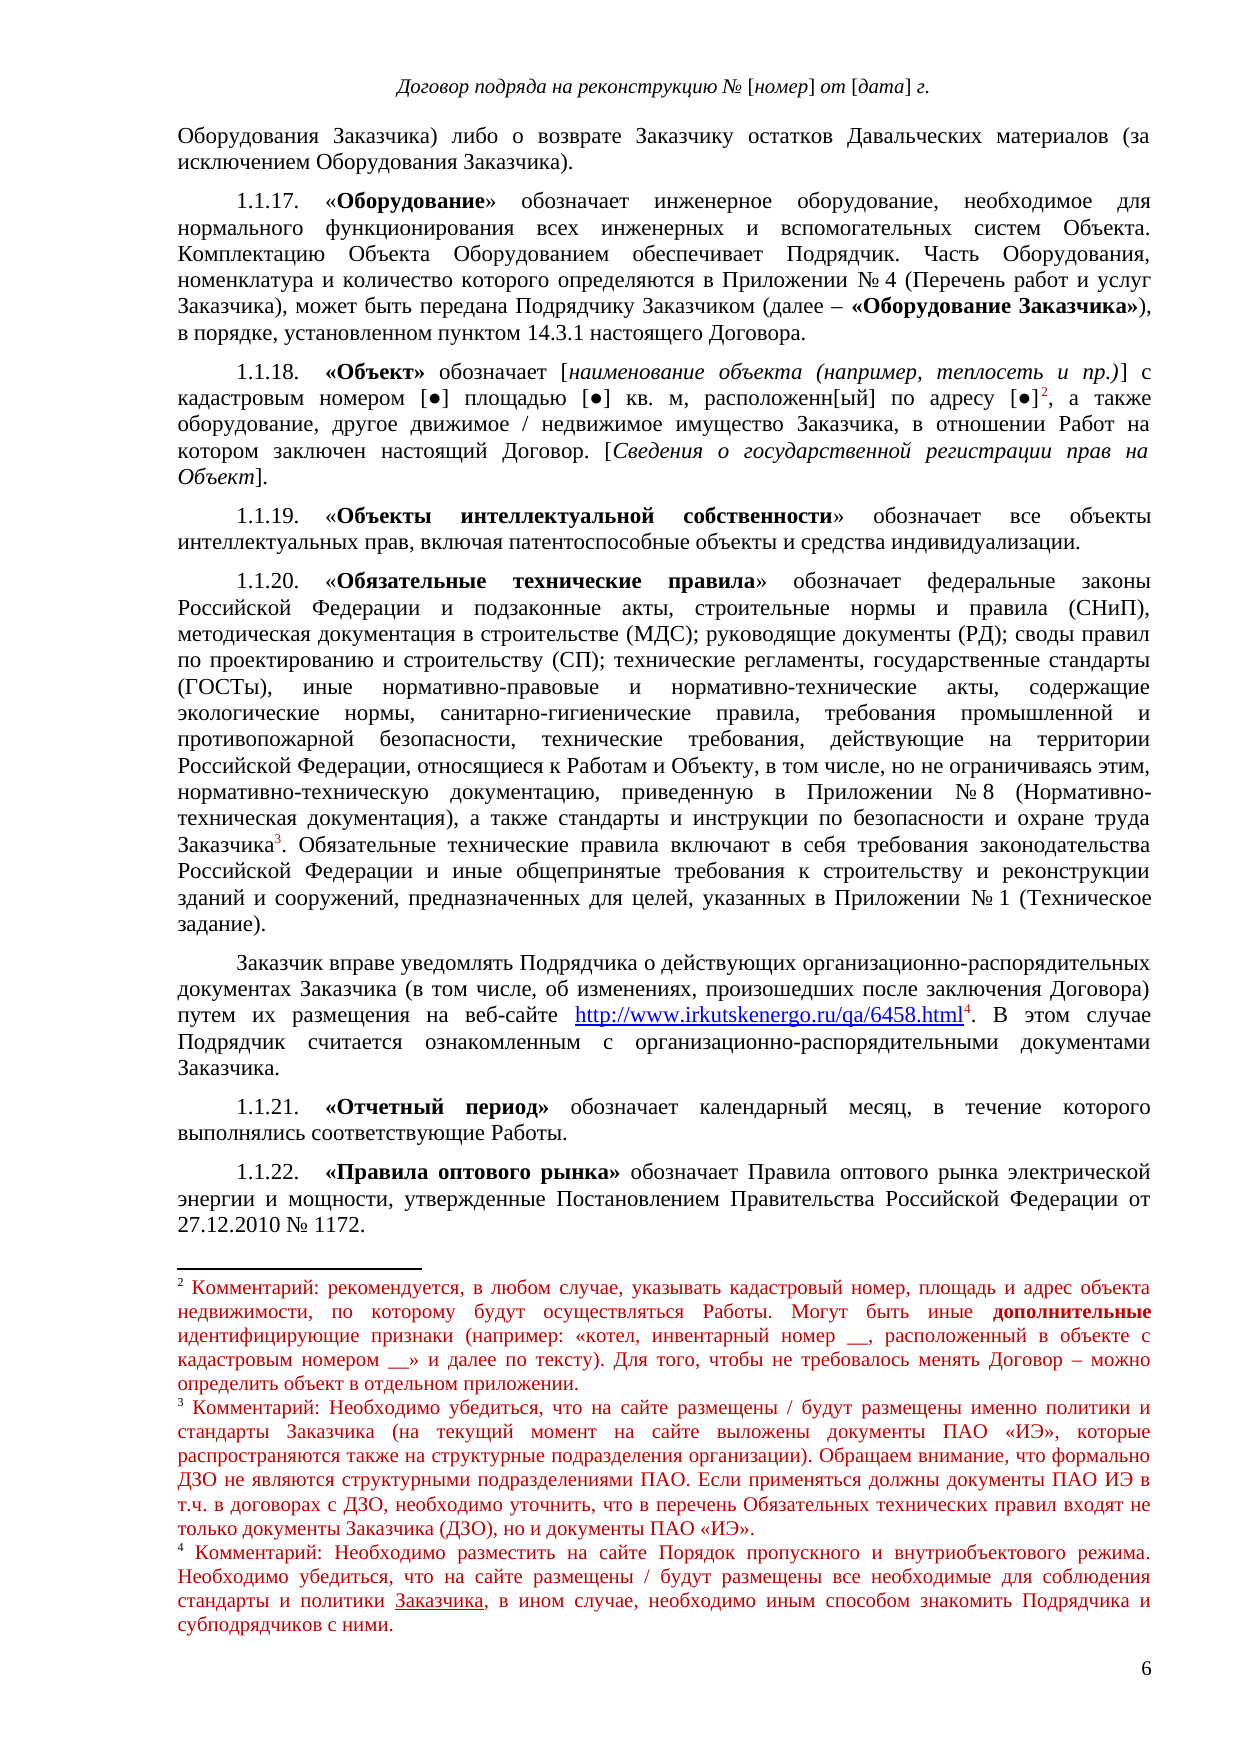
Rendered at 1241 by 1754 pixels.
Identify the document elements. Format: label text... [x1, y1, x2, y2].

text «Объект» обозначает [наименование объекта (например, теплосеть и пр.)] с кадастровым номером [●] площадью [●] кв. м, расположенн[ый] по адресу [●], а также оборудование, другое движимое / недвижимое имущество Заказчика, в отношении Работ на котором заключен настоящий Договор. [Сведения о государственной регистрации прав на Объект]. [177, 358, 1152, 489]
text «Правила оптового рынка» обозначает Правила оптового рынка электрической энергии и мощности, утвержденные Постановлением Правительства Российской Федерации от 27.12.2010 № 1172. [177, 1158, 1152, 1237]
text «Объекты интеллектуальной собственности» обозначает все объекты интеллектуальных прав, включая патентоспособные объекты и средства индивидуализации. [177, 502, 1152, 555]
text «Отчетный период» обозначает календарный месяц, в течение которого выполнялись соответствующие Работы. [177, 1093, 1152, 1146]
list Заказчик вправе уведомлять Подрядчика о действующих организационно-распорядительных документах Заказчика (в том числе, об изменениях, произошедших после заключения Договора) путем их размещения на веб-сайте http://www.irkutskenergo.ru/qa/6458.html. В этом случае Подрядчик считается ознакомленным с организационно-распорядительными документами Заказчика. [177, 949, 1152, 1081]
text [177, 122, 1152, 175]
text «Оборудование» обозначает инженерное оборудование, необходимое для нормального функционирования всех инженерных и вспомогательных систем Объекта. Комплектацию Объекта Оборудованием обеспечивает Подрядчик. Часть Оборудования, номенклатура и количество которого определяются в Приложении № 4 (Перечень работ и услуг Заказчика), может быть передана Подрядчику Заказчиком (далее – «Оборудование Заказчика»), в порядке, установленном пунктом 14.3.1 настоящего Договора. [177, 187, 1152, 345]
